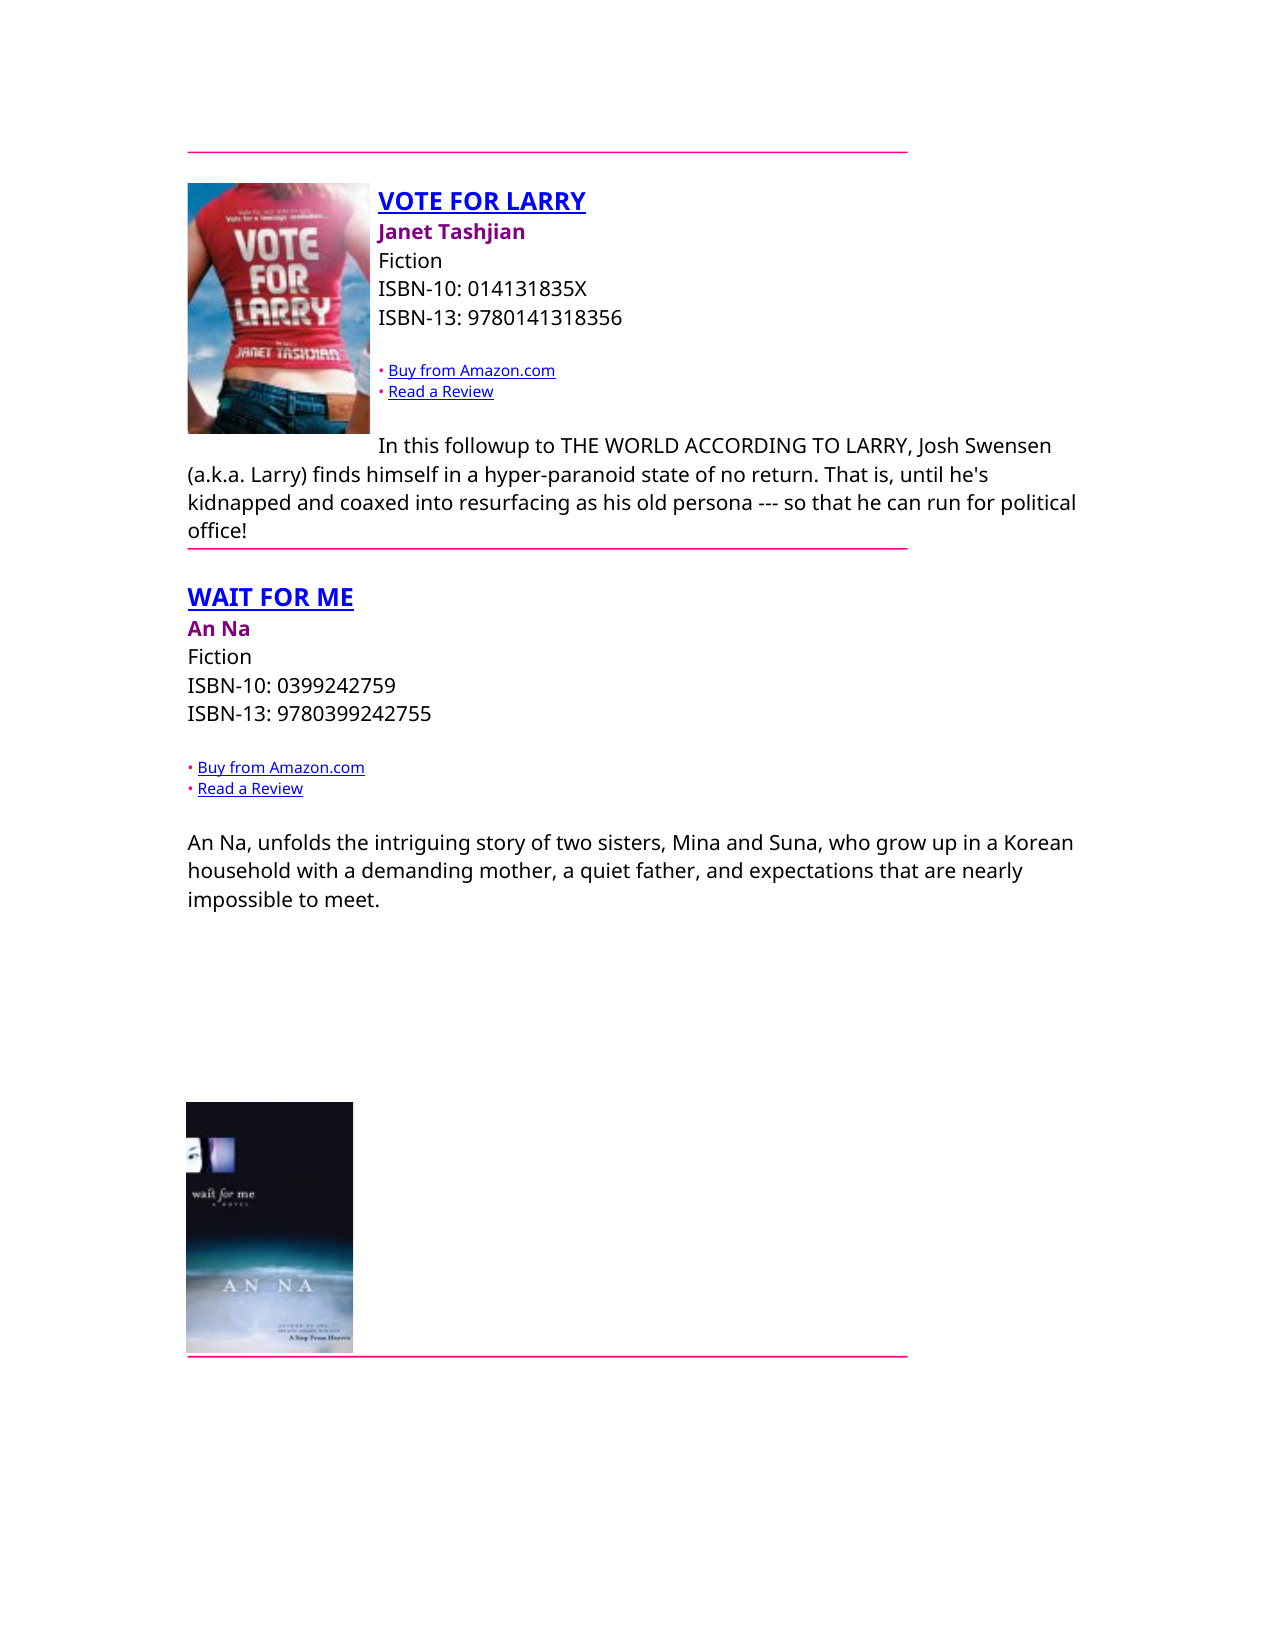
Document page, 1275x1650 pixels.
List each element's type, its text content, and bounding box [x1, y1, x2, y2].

table_cell [186, 150, 1095, 182]
table_cell [186, 1354, 1095, 1386]
table_cell VOTE FOR LARRY Janet Tashjian Fiction ISBN-10: 014131835X ISBN-13: 9780141318356 • Buy from Amazon.com • Read a Review In this followup to THE WORLD ACCORDING TO LARRY, Josh Swensen (a.k.a. Larry) finds himself in a hyper-paranoid state of no return. That is, until he's kidnapped and coaxed into resurfacing as his old persona --- so that he can run for political office! [186, 182, 1095, 547]
picture [187, 183, 371, 434]
picture [186, 1102, 354, 1353]
table_cell [186, 547, 1095, 578]
table_cell WAIT FOR ME An Na Fiction ISBN-10: 0399242759 ISBN-13: 9780399242755 • Buy from Amazon.com • Read a Review An Na, unfolds the intriguing story of two sisters, Mina and Suna, who grow up in a Korean household with a demanding mother, a quiet father, and expectations that are nearly impossible to meet. [186, 579, 1095, 1354]
